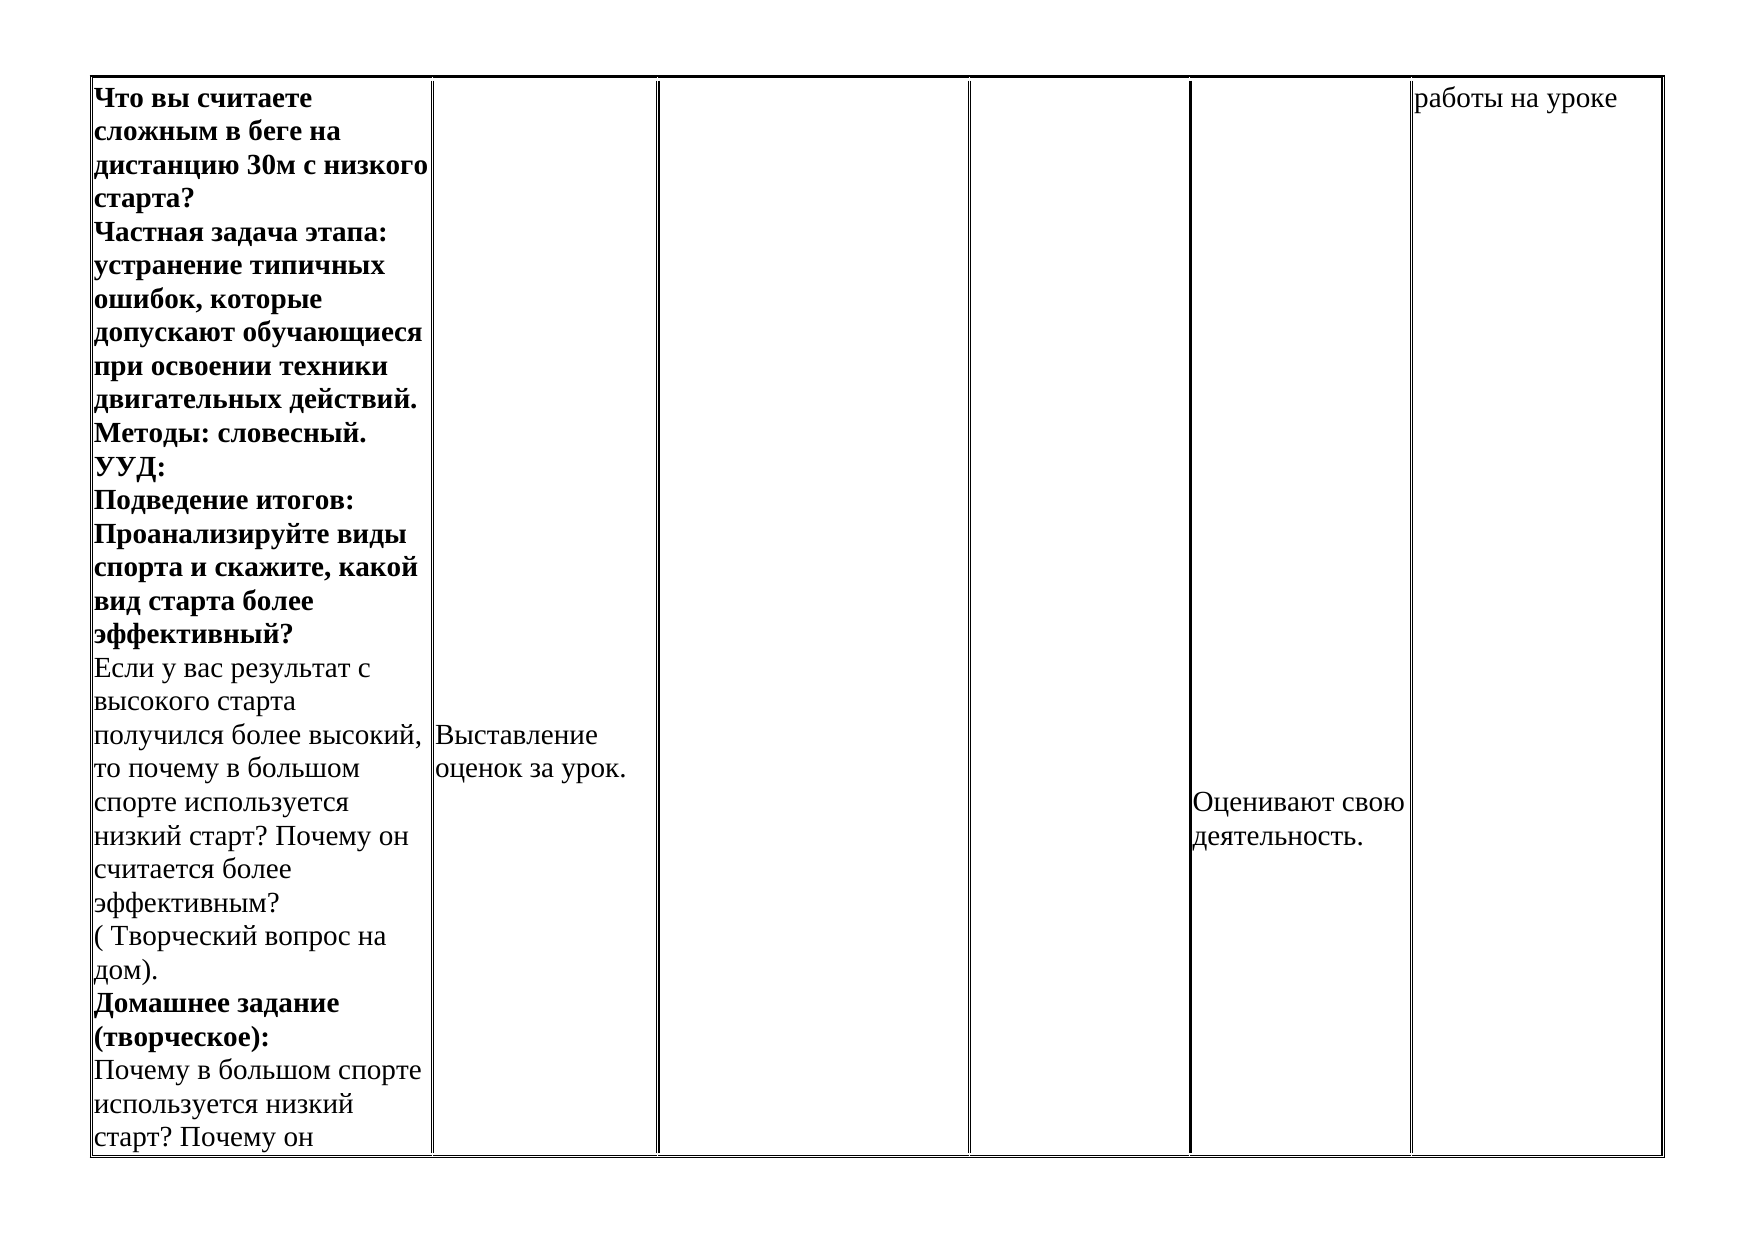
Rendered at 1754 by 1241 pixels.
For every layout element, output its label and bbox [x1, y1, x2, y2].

table_cell [93, 78, 432, 1155]
table_cell [1412, 78, 1661, 1155]
table_cell [970, 77, 1190, 1155]
table_cell [433, 77, 658, 1155]
table_cell [1190, 78, 1412, 1155]
table_cell [658, 78, 969, 1155]
